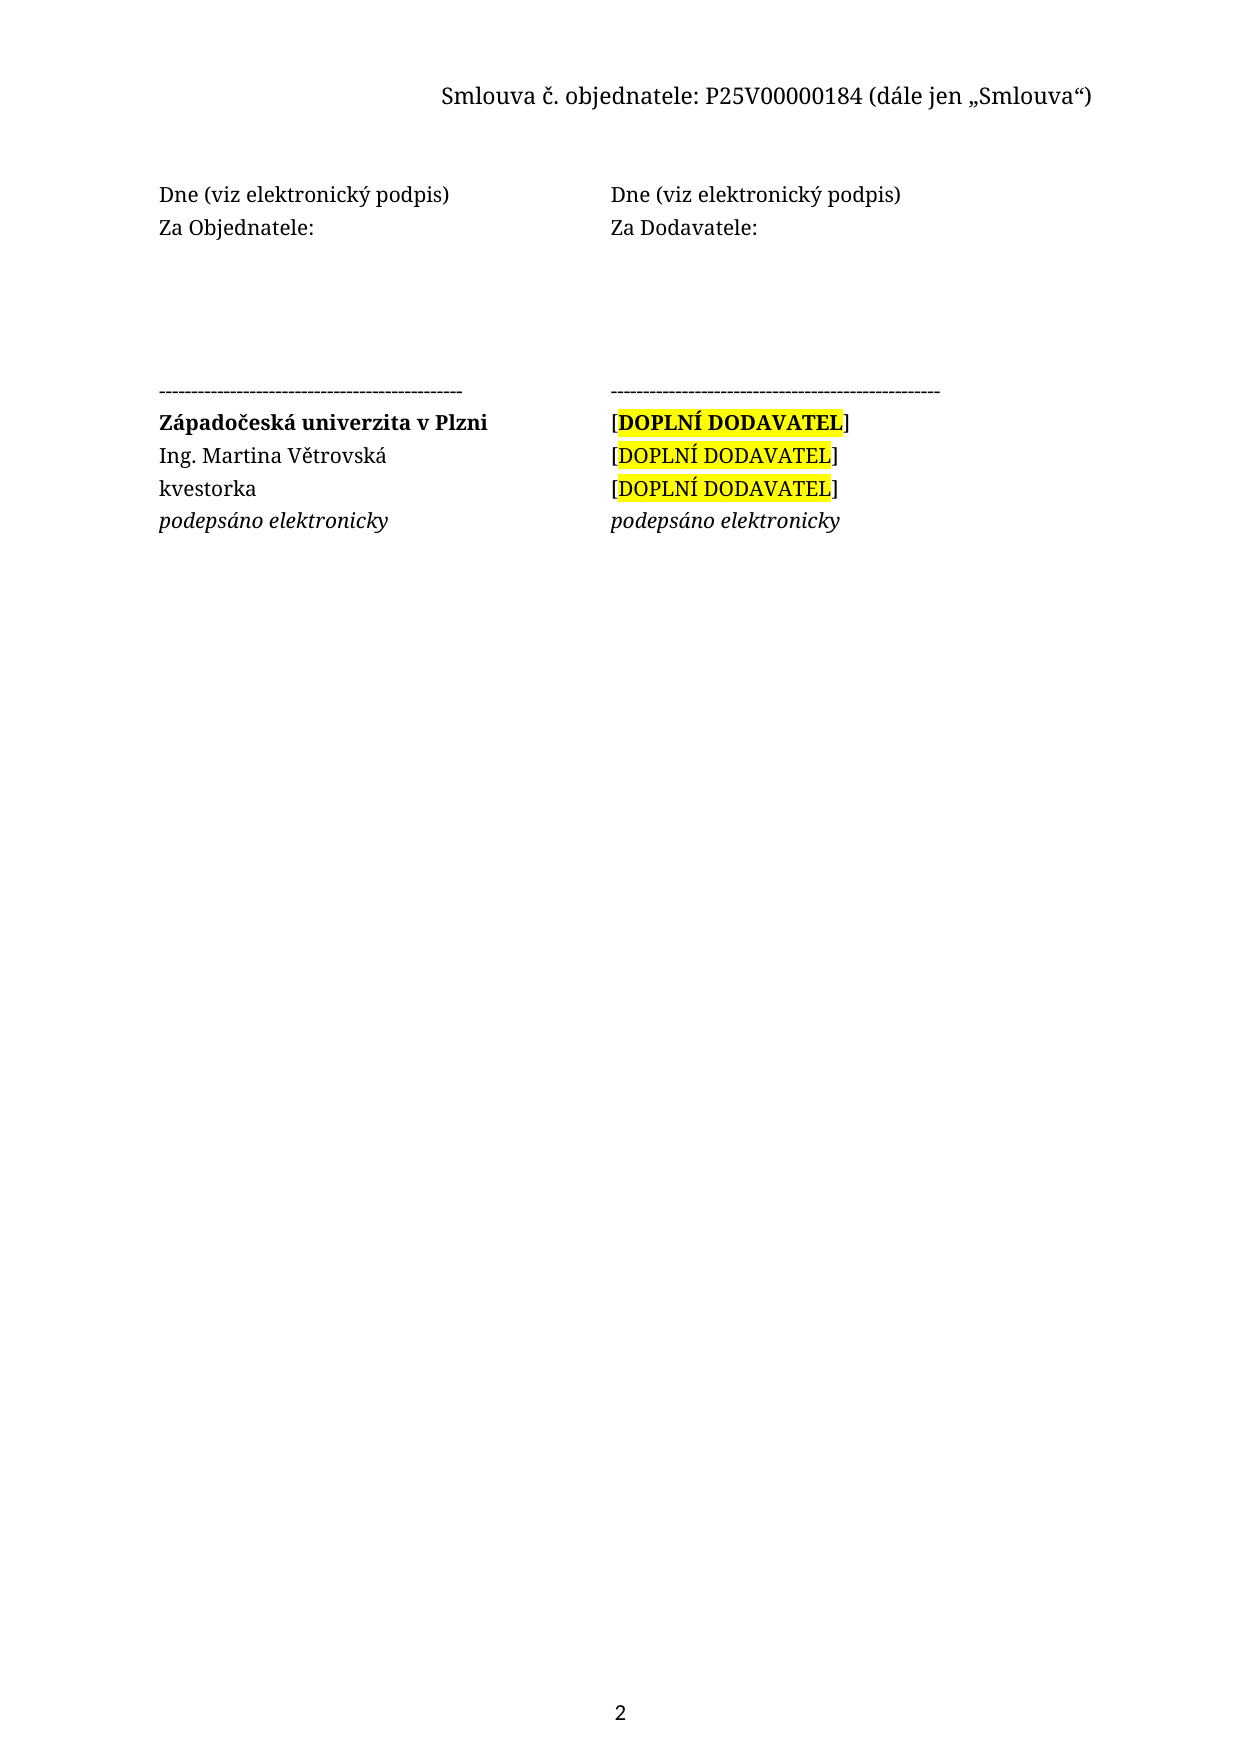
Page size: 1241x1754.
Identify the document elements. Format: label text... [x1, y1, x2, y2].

table_header Dne (viz elektronický podpis) Za Dodavatele: --------------------------------------------------- [DOPLNÍ DODAVATEL] [DOPLNÍ DODAVATEL] [DOPLNÍ DODAVATEL] podepsáno elektronicky [599, 180, 1051, 571]
table_header Dne (viz elektronický podpis) Za Objednatele: ----------------------------------------------- Západočeská univerzita v Plzni Ing. Martina Větrovská kvestorka podepsáno elektronicky [148, 180, 599, 571]
